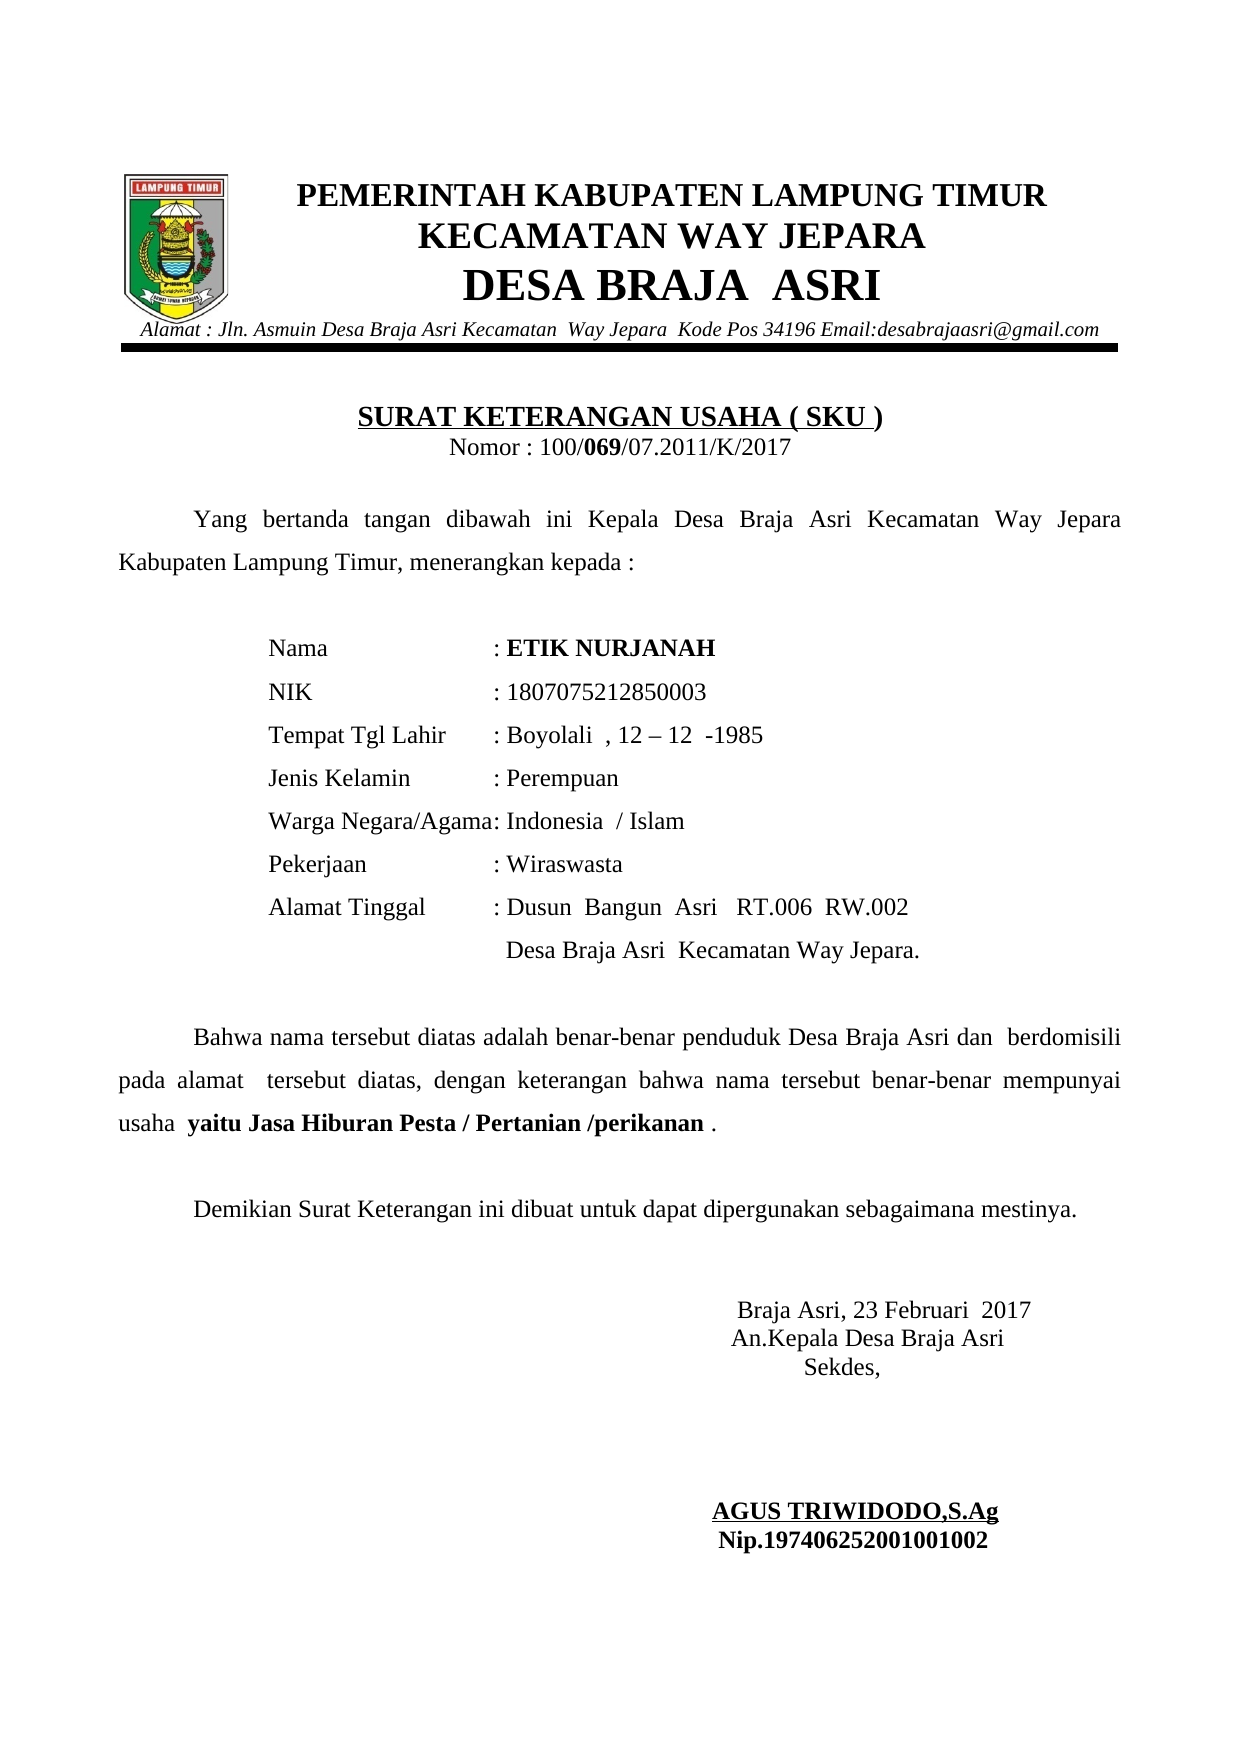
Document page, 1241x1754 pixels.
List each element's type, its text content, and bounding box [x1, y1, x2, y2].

text Nip.197406252001001002 [643, 1525, 1122, 1553]
text Desa Braja Asri Kecamatan Way Jepara. [493, 935, 1122, 964]
text AGUS TRIWIDODO,S.Ag [643, 1496, 1122, 1525]
text Tempat Tgl Lahir : Boyolali , 12 – 12 -1985 [268, 720, 1122, 748]
text Sekdes, [268, 1352, 1122, 1381]
text Nomor : 100/069/07.2011/K/2017 [118, 432, 1122, 461]
text Jenis Kelamin : Perempuan [268, 763, 1122, 792]
text SURAT KETERANGAN USAHA ( SKU ) [118, 399, 1122, 432]
text DESA BRAJA ASRI [222, 257, 1122, 310]
text Yang bertanda tangan dibawah ini Kepala Desa Braja Asri Kecamatan Way Jepara Kabupaten Lampung Timur, menerangkan kepada : [118, 504, 1122, 576]
text Alamat Tinggal : Dusun Bangun Asri RT.006 RW.002 [268, 892, 1122, 921]
text Warga Negara/Agama : Indonesia / Islam [268, 806, 1122, 835]
text Alamat : Jln. Asmuin Desa Braja Asri Kecamatan Way Jepara Kode Pos 34196 Email:desabrajaasri@gmail.com [118, 317, 1122, 341]
text Bahwa nama tersebut diatas adalah benar-benar penduduk Desa Braja Asri dan berdomisili pada alamat tersebut diatas, dengan keterangan bahwa nama tersebut benar-benar mempunyai usaha yaitu Jasa Hiburan Pesta / Pertanian /perikanan . [118, 1022, 1122, 1137]
text Pekerjaan : Wiraswasta [268, 849, 1122, 878]
text PEMERINTAH KABUPATEN LAMPUNG TIMUR [222, 176, 1122, 214]
text KECAMATAN WAY JEPARA [222, 214, 1122, 257]
text An.Kepala Desa Braja Asri [643, 1323, 1122, 1352]
text Demikian Surat Keterangan ini dibuat untuk dapat dipergunakan sebagaimana mestinya. [118, 1194, 1122, 1223]
text Braja Asri, 23 Februari 2017 [568, 1295, 1122, 1323]
text NIK : 1807075212850003 [192, 677, 1122, 705]
text Nama : ETIK NURJANAH [192, 633, 1122, 662]
picture [124, 174, 229, 317]
